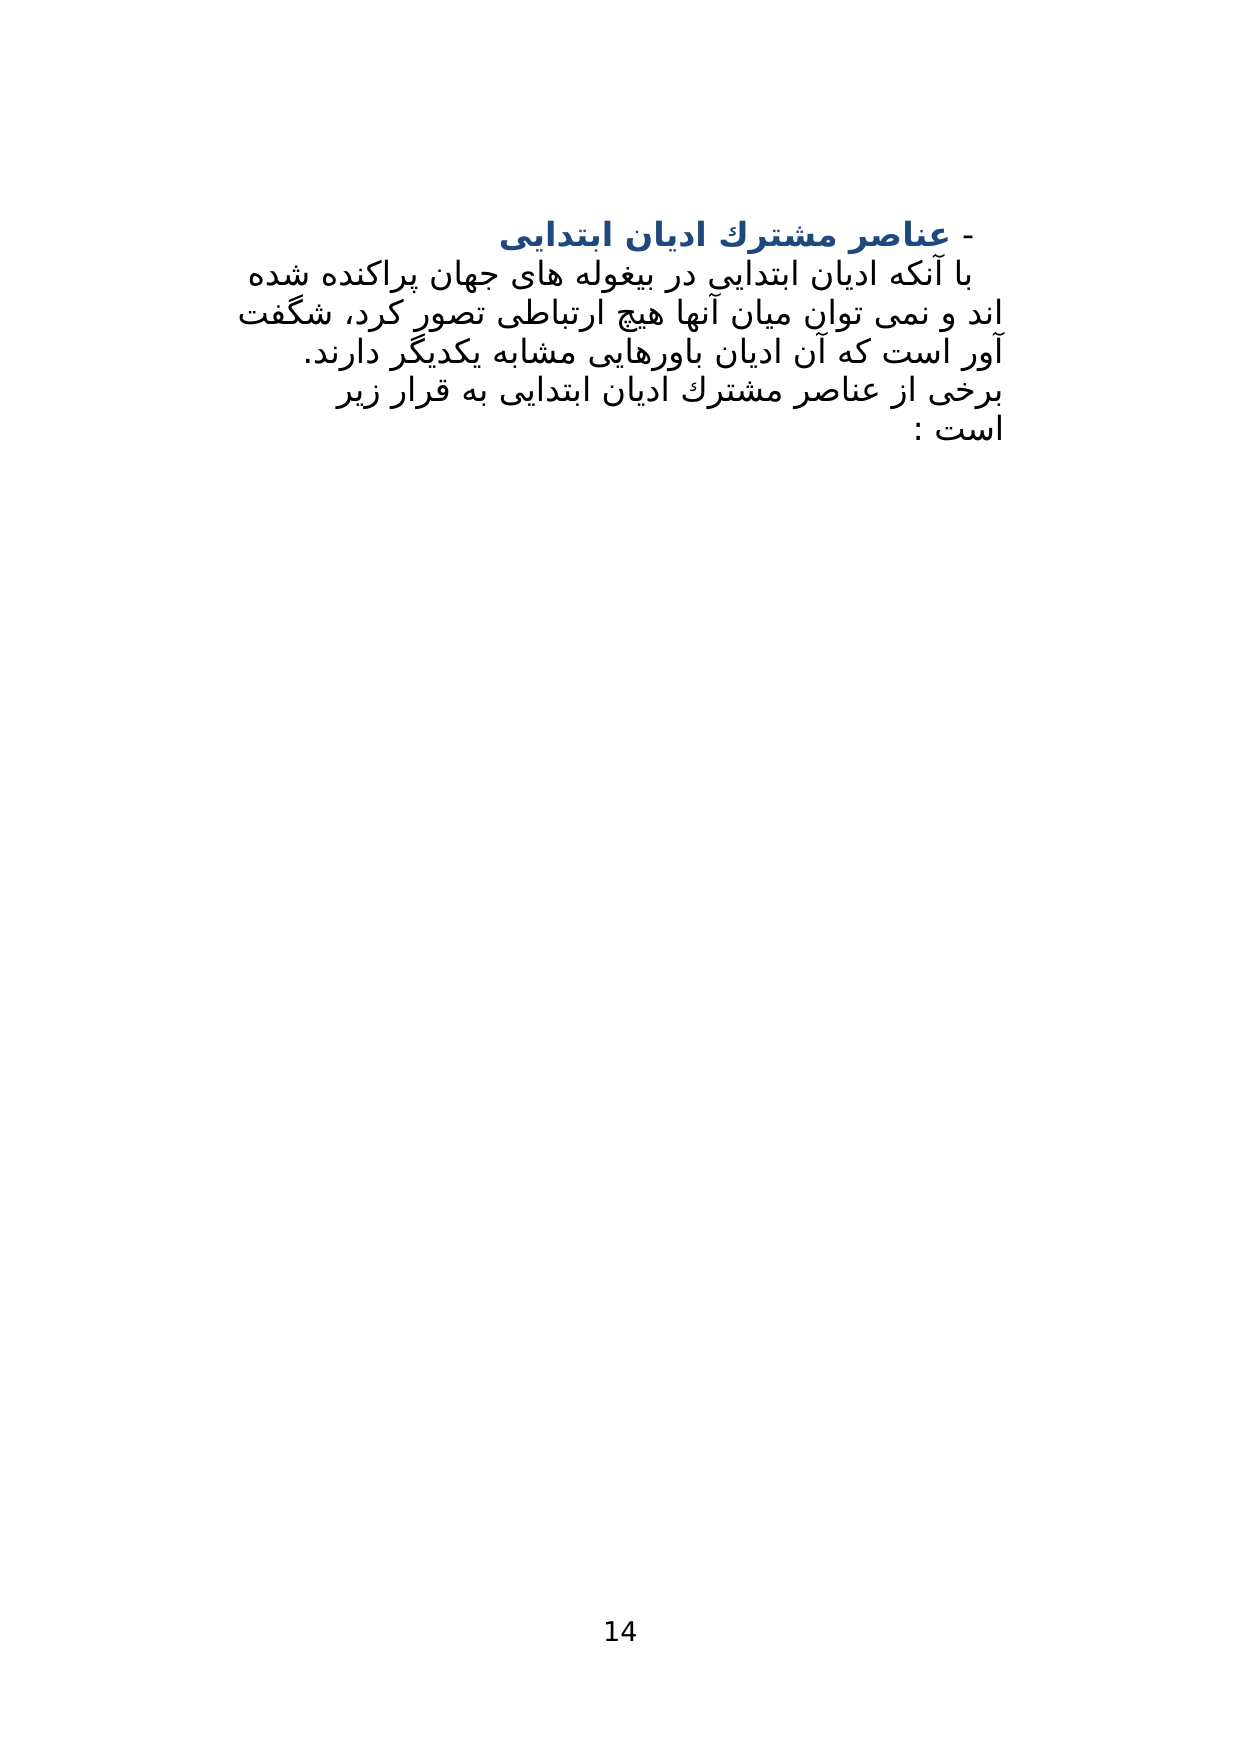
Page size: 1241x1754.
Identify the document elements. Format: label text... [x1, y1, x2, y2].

text با آنكه اديان ابتدايى در بيغوله هاى جهان پراكنده شده اند و نمى توان ميان آنها هيچ ارتباطى تصور كرد، شگفت آور است كه آن اديان باورهايى مشابه يكديگر دارند. برخى از عناصر مشترك اديان ابتدايى به قرار زير است : [236, 254, 1004, 449]
text - عناصر مشترك اديان ابتدايى [236, 216, 1004, 254]
